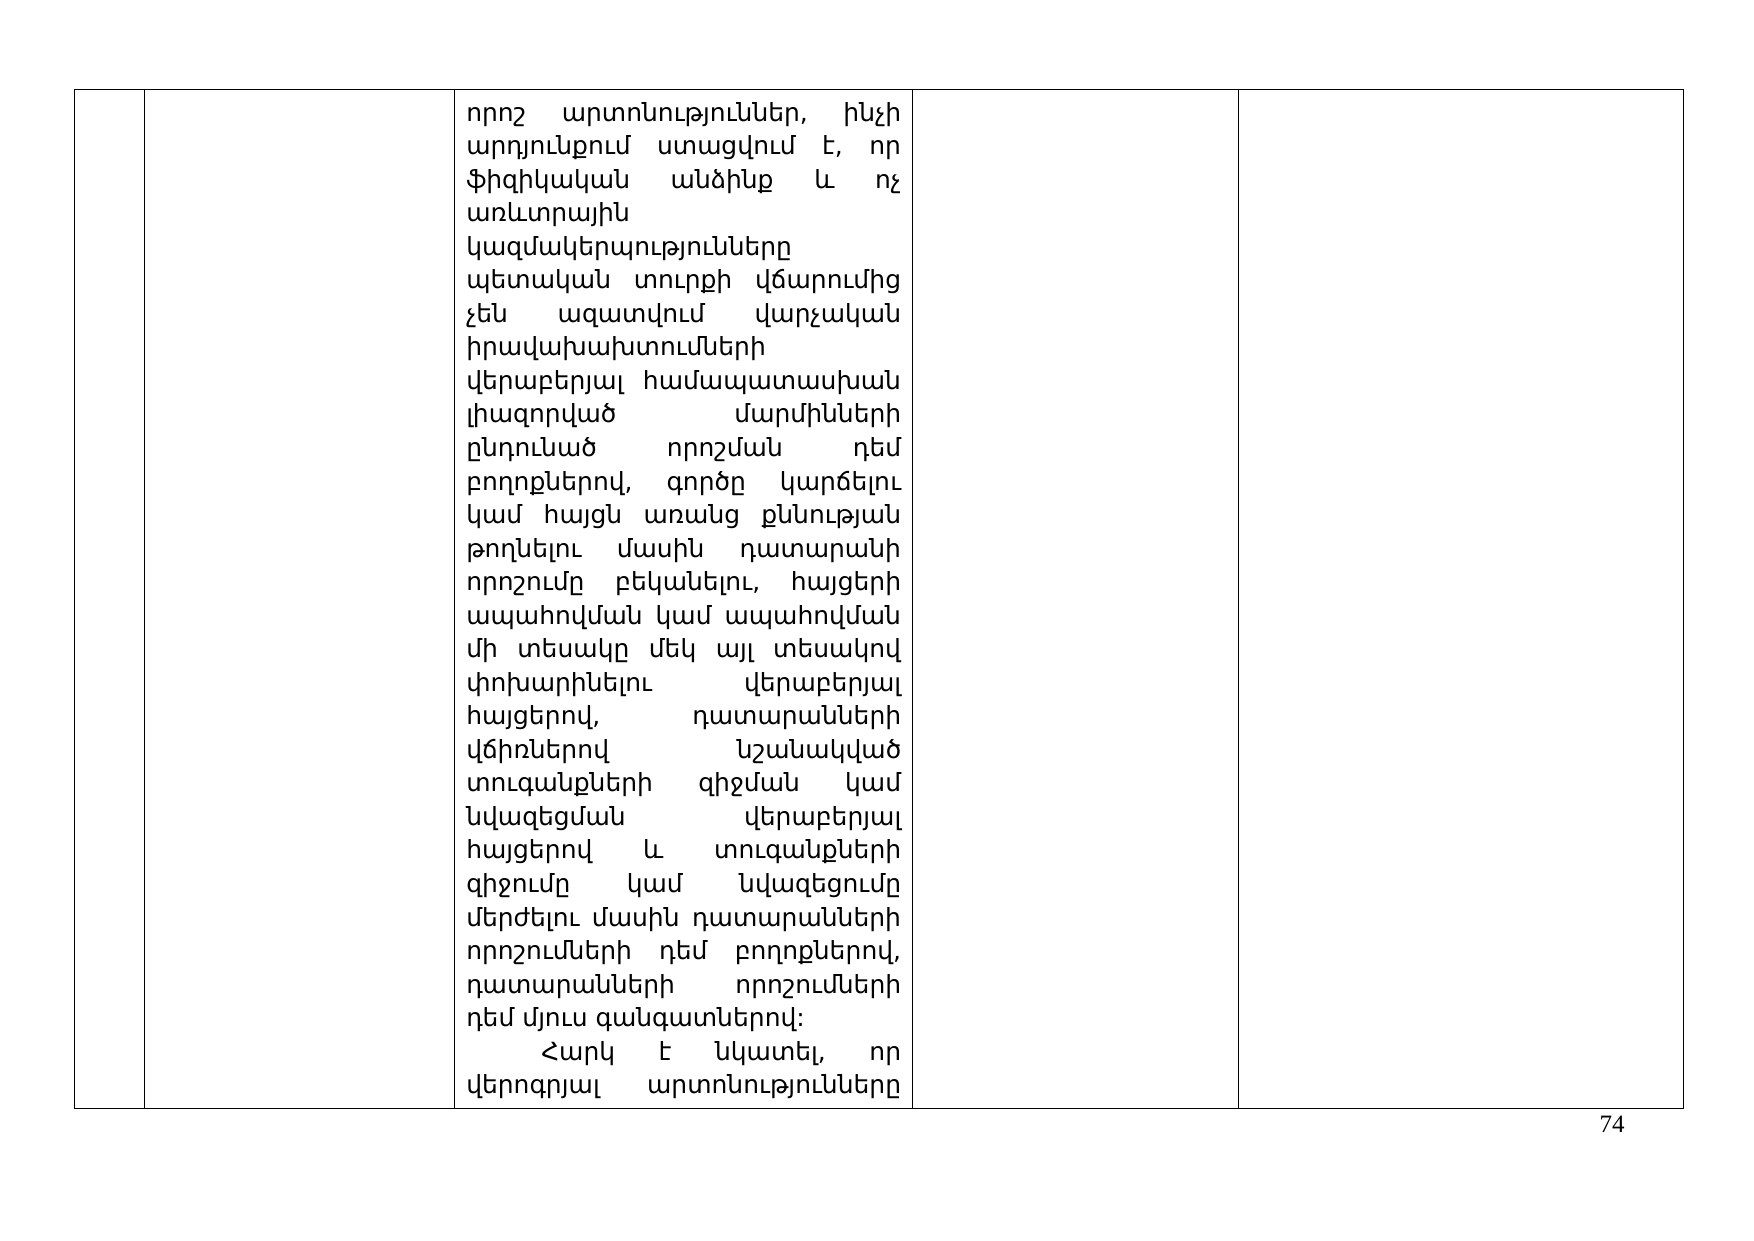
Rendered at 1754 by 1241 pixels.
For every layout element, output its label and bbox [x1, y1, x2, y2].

table_cell [1239, 90, 1683, 1108]
table_cell [455, 90, 912, 1108]
table_cell [913, 90, 1238, 1108]
table_cell [75, 90, 144, 1108]
table_cell [145, 90, 454, 1108]
